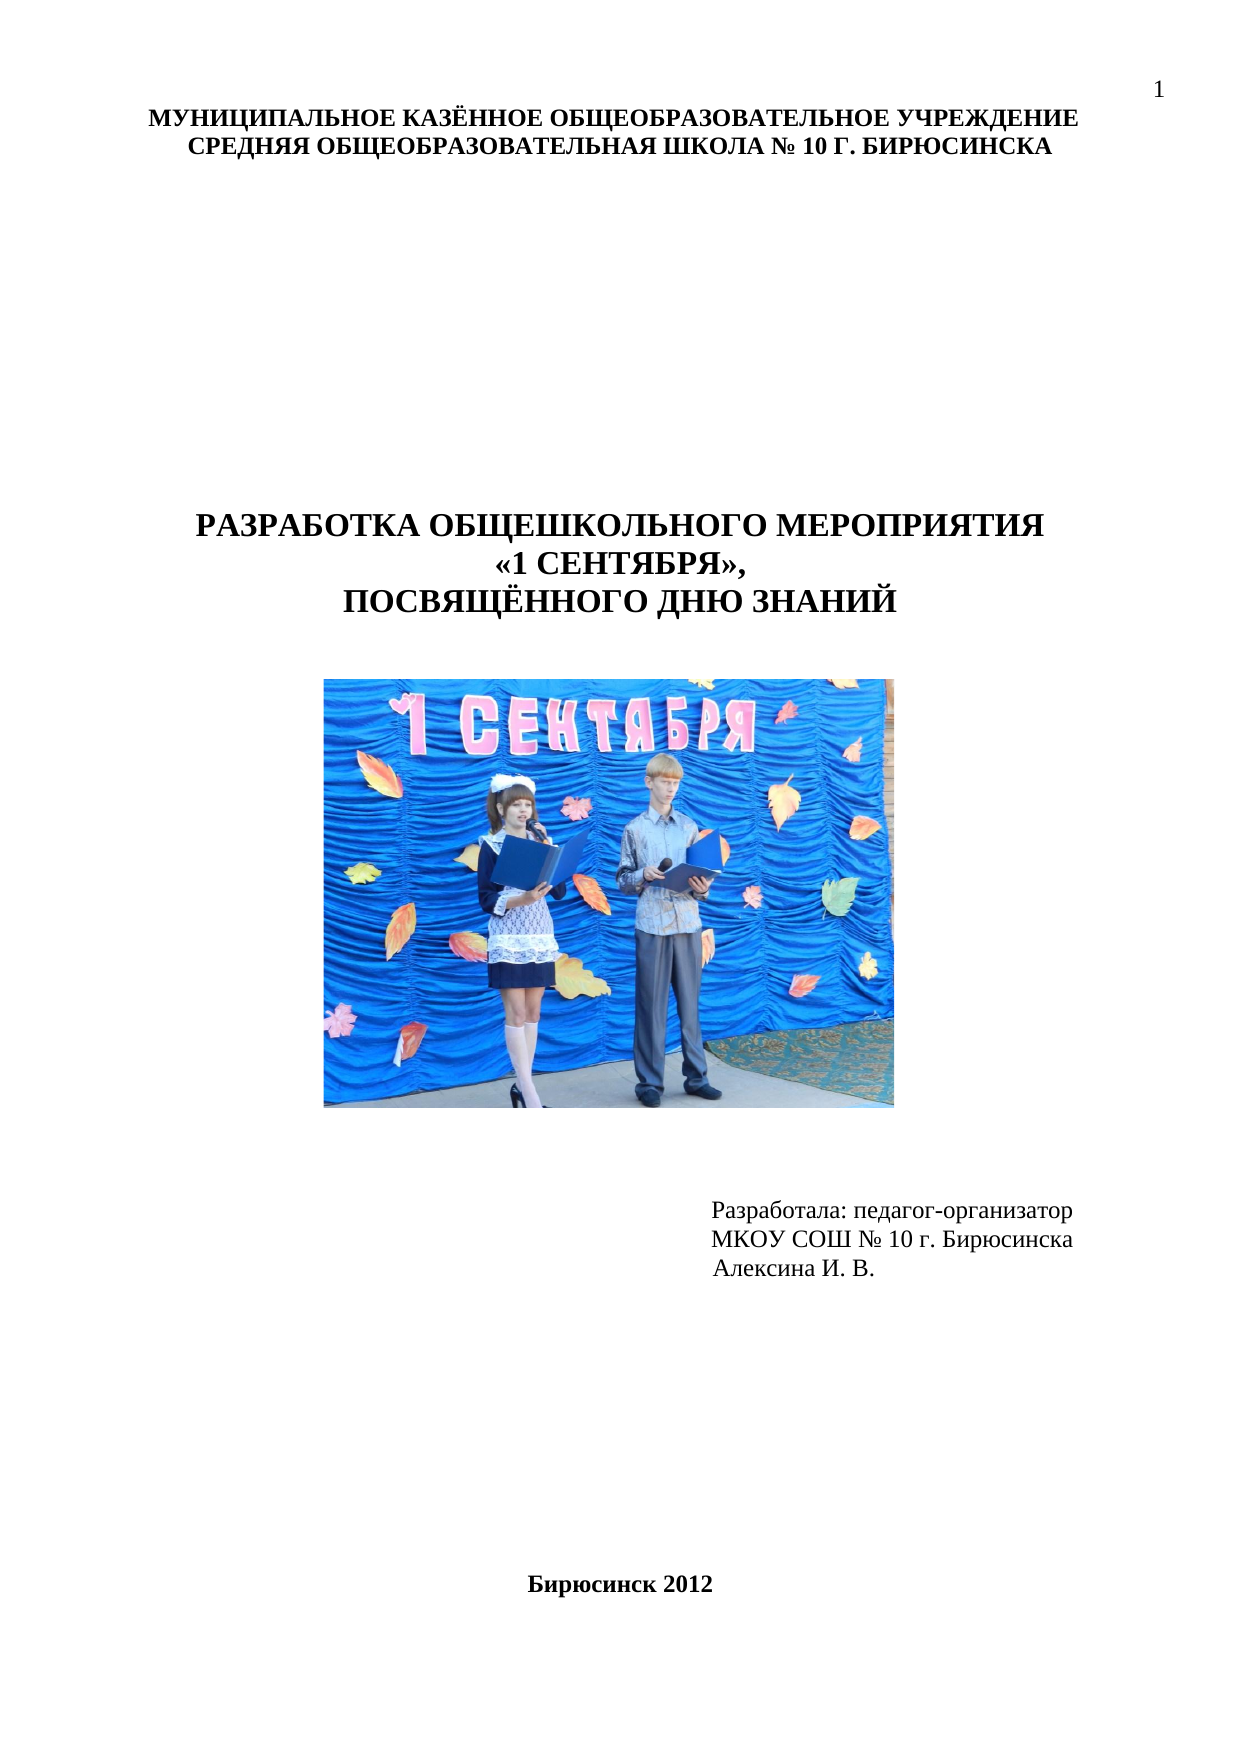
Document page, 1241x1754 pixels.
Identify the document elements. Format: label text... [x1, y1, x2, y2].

text РАЗРАБОТКА ОБЩЕШКОЛЬНОГО МЕРОПРИЯТИЯ [75, 505, 1165, 543]
text Разработала: педагог-организатор [75, 1195, 1165, 1224]
text «1 СЕНТЯБРЯ», [75, 543, 1165, 582]
text МКОУ СОШ № 10 г. Бирюсинска [75, 1224, 1165, 1253]
picture [323, 679, 895, 1108]
text ПОСВЯЩЁННОГО ДНЮ ЗНАНИЙ [75, 582, 1165, 620]
text Алексина И. В. [75, 1253, 1165, 1281]
text МУНИЦИПАЛЬНОЕ КАЗЁННОЕ ОБЩЕОБРАЗОВАТЕЛЬНОЕ УЧРЕЖДЕНИЕ [75, 103, 1165, 131]
text Бирюсинск 2012 [75, 1569, 1165, 1598]
text СРЕДНЯЯ ОБЩЕОБРАЗОВАТЕЛЬНАЯ ШКОЛА № 10 Г. БИРЮСИНСКА [75, 131, 1165, 160]
